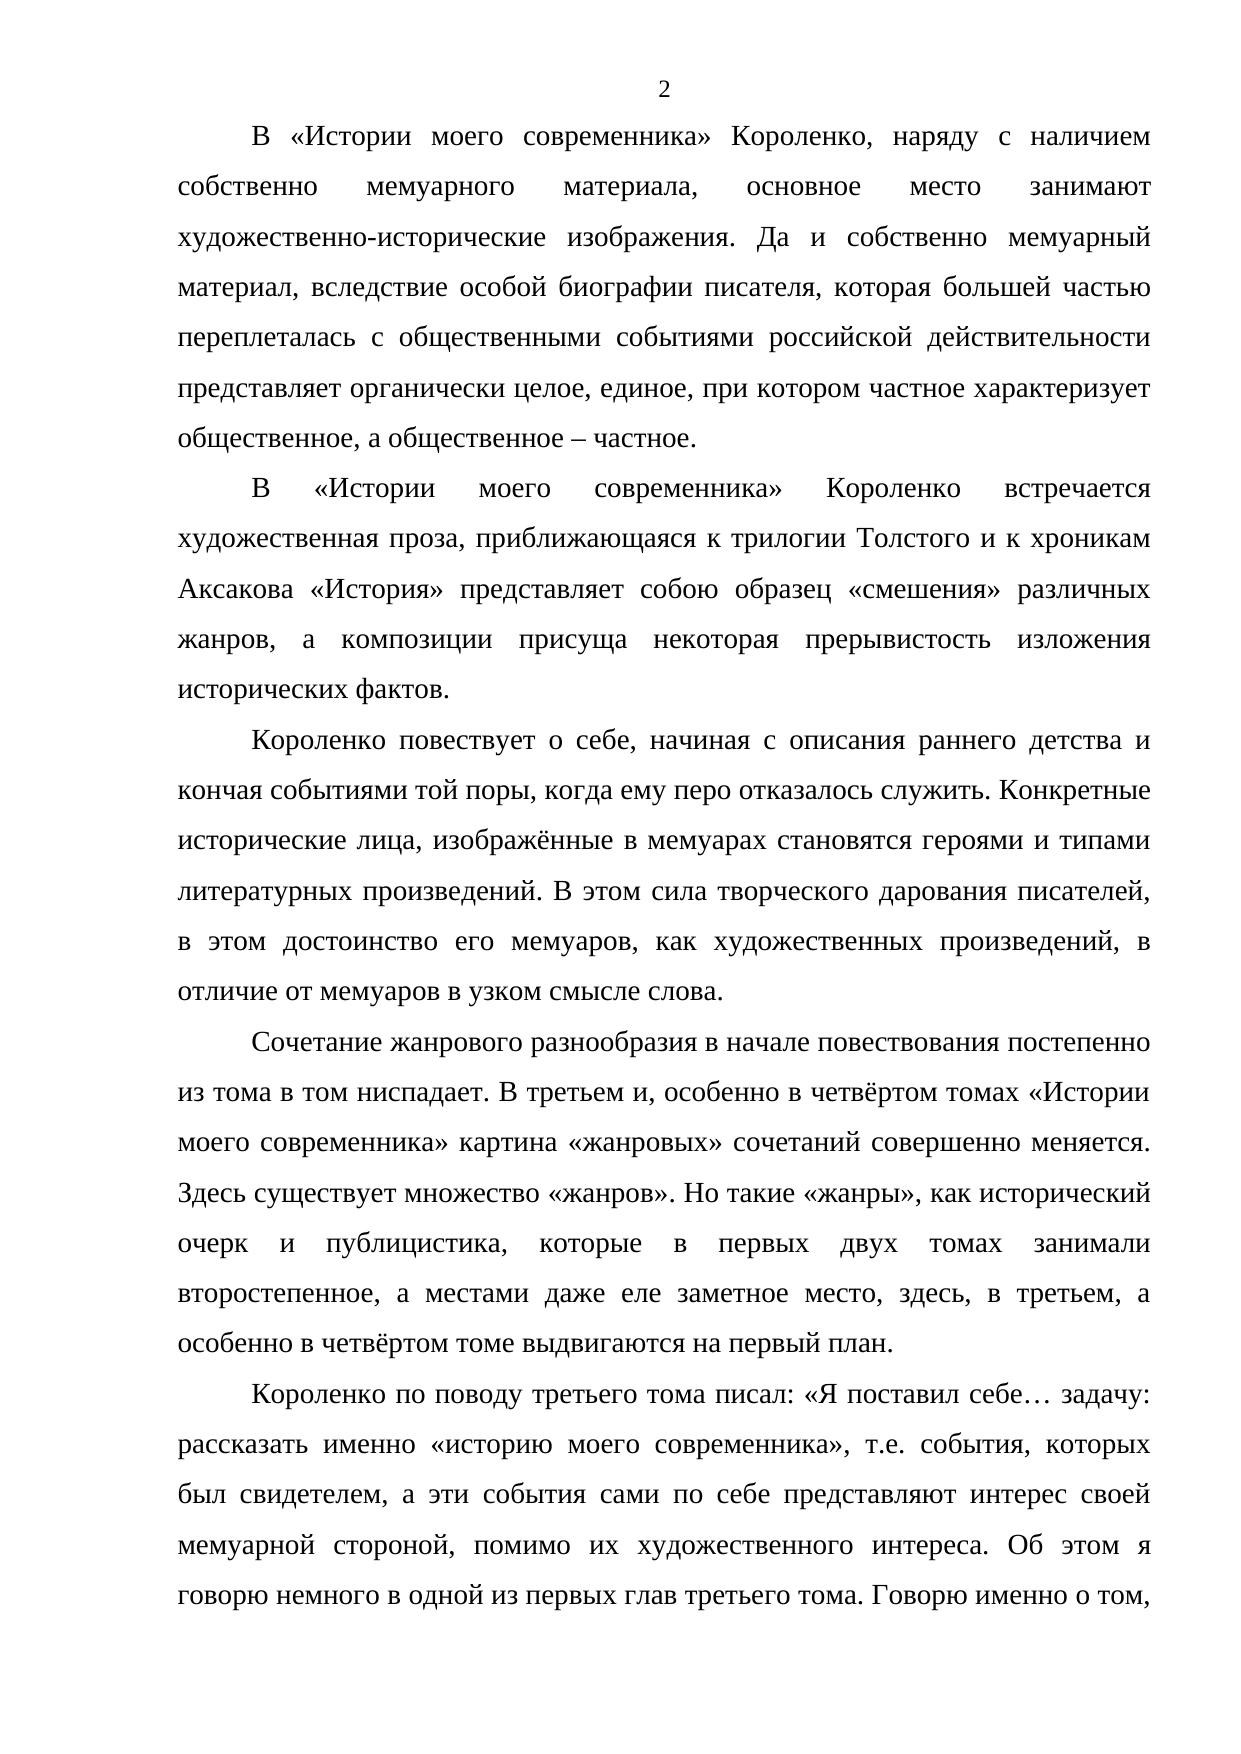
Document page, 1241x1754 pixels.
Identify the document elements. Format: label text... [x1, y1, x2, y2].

text Короленко повествует о себе, начиная с описания раннего детства и кончая событиями той поры, когда ему перо отказалось служить. Конкретные исторические лица, изображённые в мемуарах становятся героями и типами литературных произведений. В этом сила творческого дарования писателей, в этом достоинство его мемуаров, как художественных произведений, в отличие от мемуаров в узком смысле слова. [177, 722, 1152, 1007]
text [177, 1376, 1152, 1611]
text Сочетание жанрового разнообразия в начале повествования постепенно из тома в том ниспадает. В третьем и, особенно в четвёртом томах «Истории моего современника» картина «жанровых» сочетаний совершенно меняется. Здесь существует множество «жанров». Но такие «жанры», как исторический очерк и публицистика, которые в первых двух томах занимали второстепенное, а местами даже еле заметное место, здесь, в третьем, а особенно в четвёртом томе выдвигаются на первый план. [177, 1024, 1152, 1359]
text В «Истории моего современника» Короленко встречается художественная проза, приближающаяся к трилогии Толстого и к хроникам Аксакова «История» представляет собою образец «смешения» различных жанров, а композиции присуща некоторая прерывистость изложения исторических фактов. [177, 470, 1152, 705]
text В «Истории моего современника» Короленко, наряду с наличием собственно мемуарного материала, основное место занимают художественно-исторические изображения. Да и собственно мемуарный материал, вследствие особой биографии писателя, которая большей частью переплеталась с общественными событиями российской действительности представляет органически целое, единое, при котором частное характеризует общественное, а общественное – частное. [177, 118, 1152, 453]
